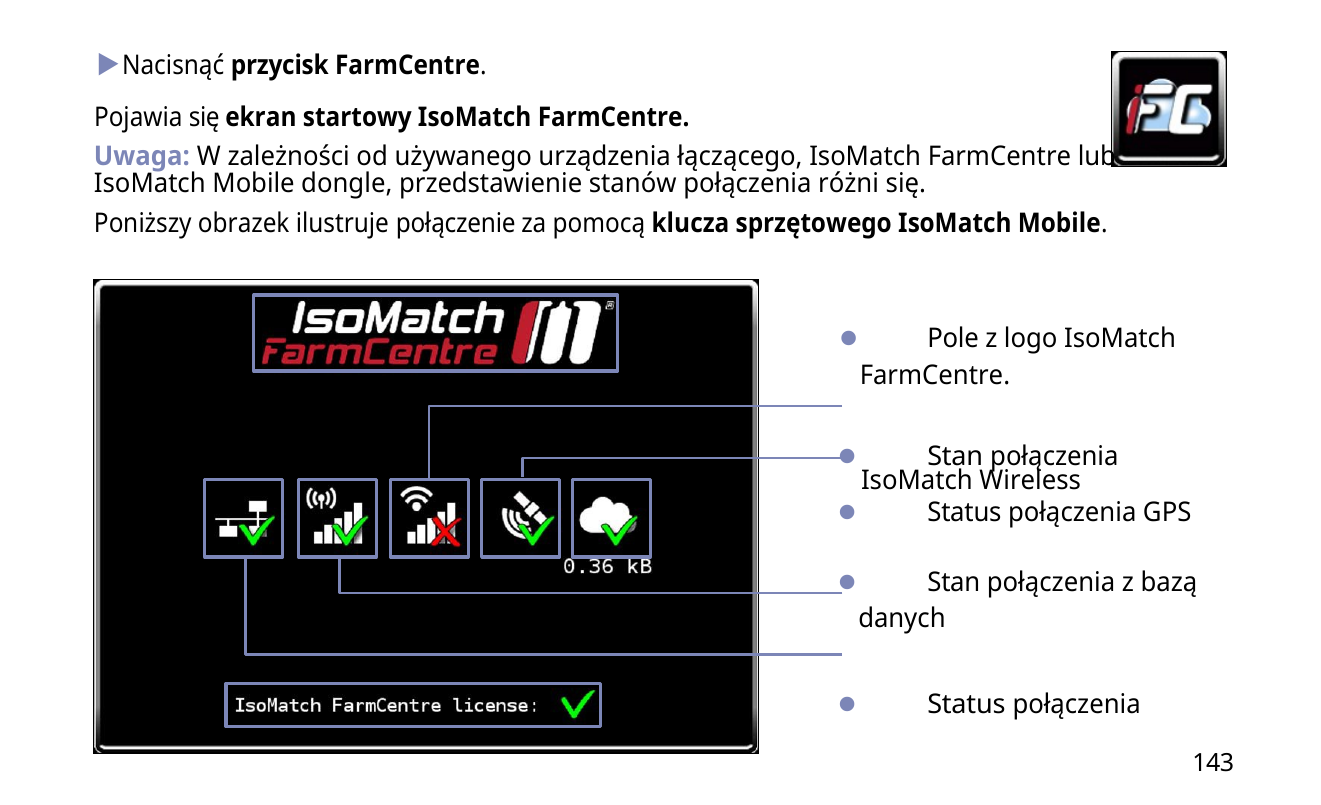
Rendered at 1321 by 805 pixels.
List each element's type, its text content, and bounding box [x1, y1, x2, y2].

list Stan połączenia IsoMatch Wireless [838, 443, 1194, 497]
picture [1112, 135, 1226, 166]
picture [300, 481, 375, 555]
text Uwaga: W zależności od używanego urządzenia łączącego, IsoMatch FarmCentre lub IsoMatch Mobile dongle, przedstawienie stanów połączenia różni się. [94, 143, 1139, 200]
list Pole z logo IsoMatch FarmCentre. [839, 319, 1258, 393]
list Nacisnąć przycisk FarmCentre. [96, 45, 1258, 82]
list Status połączenia GPS [838, 497, 1258, 528]
picture [94, 280, 758, 753]
list Stan połączenia z bazą danych [838, 562, 1258, 636]
text Poniższy obrazek ilustruje połączenie za pomocą klucza sprzętowego IsoMatch Mobile. [94, 204, 1258, 241]
text Pojawia się ekran startowy IsoMatch FarmCentre. [94, 98, 1258, 135]
picture [392, 481, 467, 555]
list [838, 692, 1179, 719]
picture [206, 481, 281, 555]
picture [1112, 82, 1226, 98]
